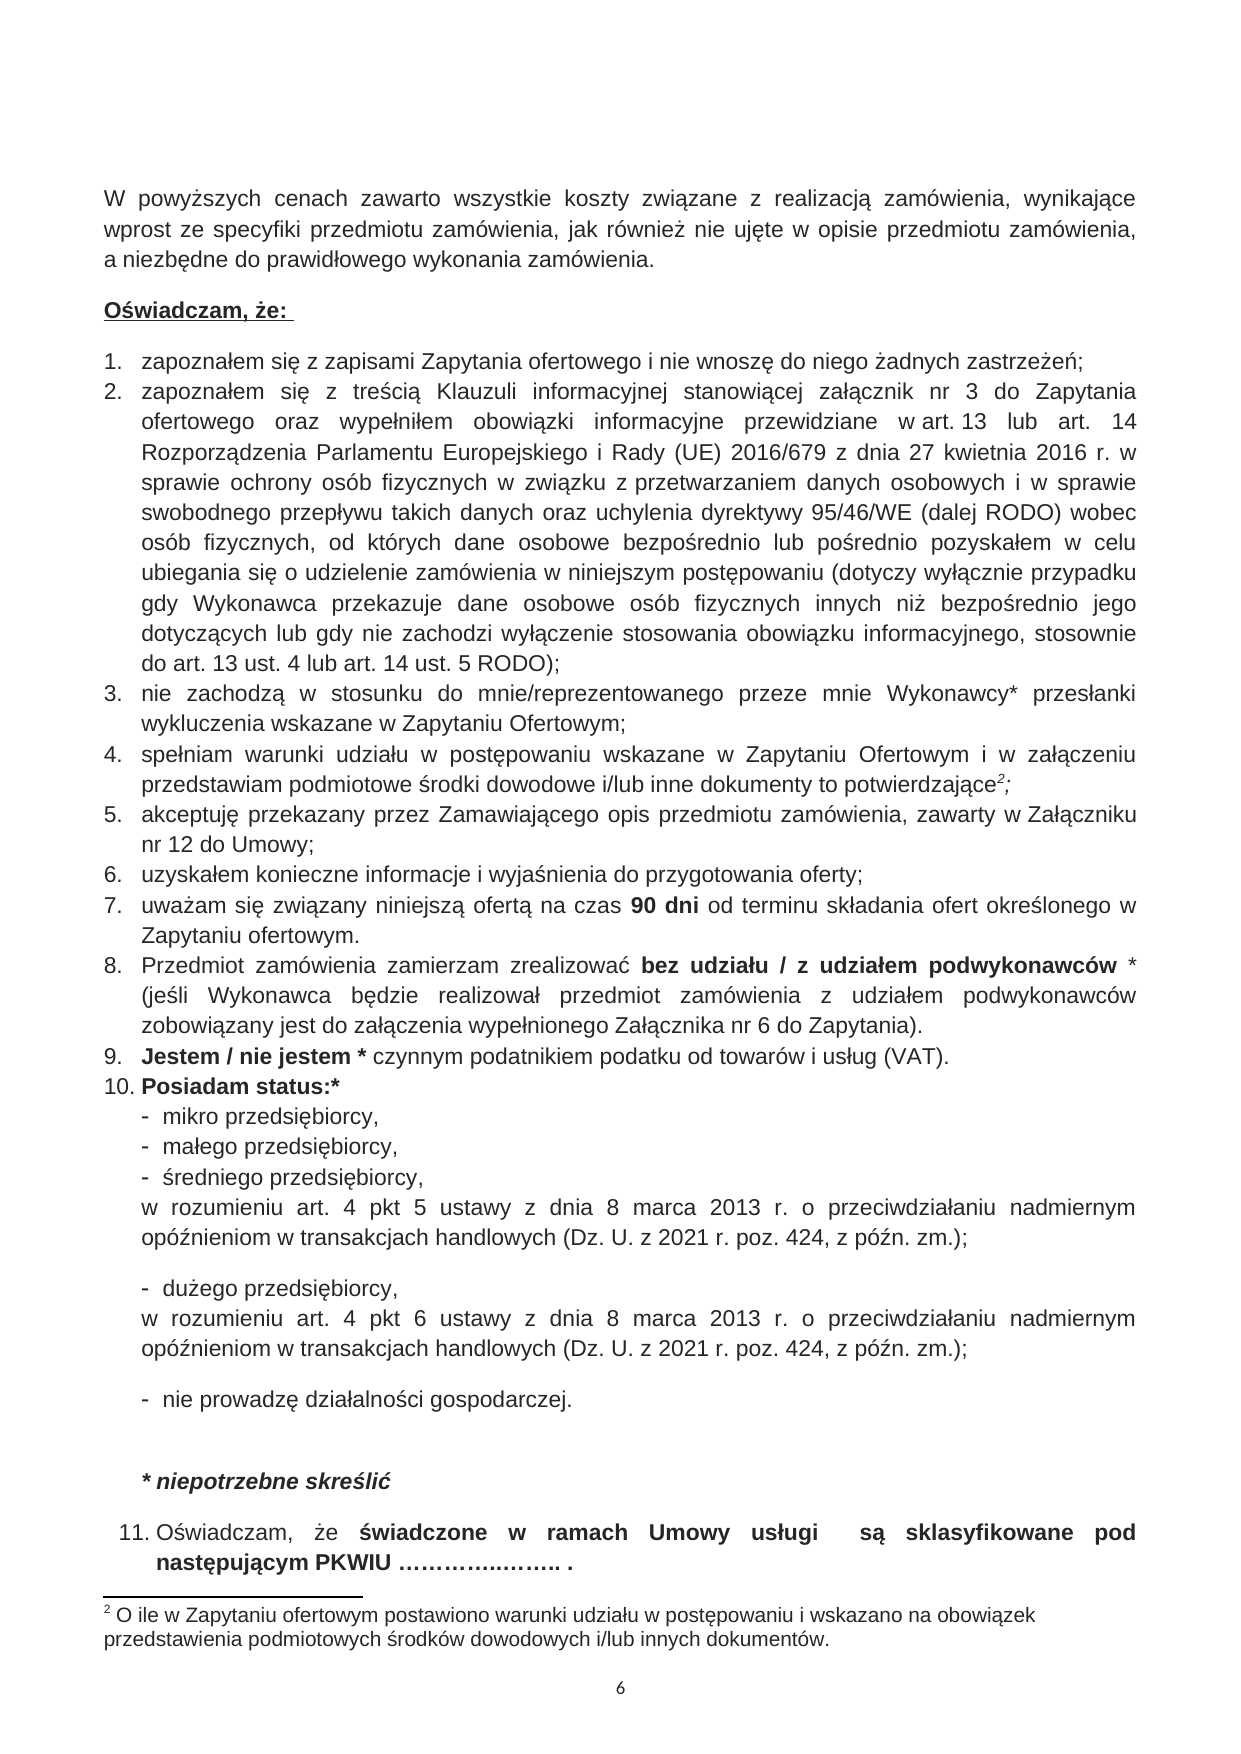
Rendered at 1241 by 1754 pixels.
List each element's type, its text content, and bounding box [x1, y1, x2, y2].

list średniego przedsiębiorcy, [141, 1163, 1137, 1190]
list zapoznałem się z zapisami Zapytania ofertowego i nie wnoszę do niego żadnych zastrzeżeń; [103, 348, 1137, 374]
list mikro przedsiębiorcy, [141, 1103, 1137, 1129]
text w rozumieniu art. 4 pkt 6 ustawy z dnia 8 marca 2013 r. o przeciwdziałaniu nadmiernym opóźnieniom w transakcjach handlowych (Dz. U. z 2021 r. poz. 424, z późn. zm.); [141, 1305, 1137, 1362]
list dużego przedsiębiorcy, [141, 1275, 1137, 1301]
list uważam się związany niniejszą ofertą na czas 90 dni od terminu składania ofert określonego w Zapytaniu ofertowym. [103, 892, 1137, 948]
list Jestem / nie jestem * czynnym podatnikiem podatku od towarów i usług (VAT). [103, 1043, 1137, 1069]
list Oświadczam, że świadczone w ramach Umowy usługi są sklasyfikowane pod następującym PKWIU …………..…….. . [118, 1519, 1137, 1575]
text * niepotrzebne skreślić [141, 1468, 1137, 1494]
list zapoznałem się z treścią Klauzuli informacyjnej stanowiącej załącznik nr 3 do Zapytania ofertowego oraz wypełniłem obowiązki informacyjne przewidziane w art. 13 lub art. 14 Rozporządzenia Parlamentu Europejskiego i Rady (UE) 2016/679 z dnia 27 kwietnia 2016 r. w sprawie ochrony osób fizycznych w związku z przetwarzaniem danych osobowych i w sprawie swobodnego przepływu takich danych oraz uchylenia dyrektywy 95/46/WE (dalej RODO) wobec osób fizycznych, od których dane osobowe bezpośrednio lub pośrednio pozyskałem w celu ubiegania się o udzielenie zamówienia w niniejszym postępowaniu (dotyczy wyłącznie przypadku gdy Wykonawca przekazuje dane osobowe osób fizycznych innych niż bezpośrednio jego dotyczących lub gdy nie zachodzi wyłączenie stosowania obowiązku informacyjnego, stosownie do art. 13 ust. 4 lub art. 14 ust. 5 RODO); [103, 378, 1137, 676]
list nie prowadzę działalności gospodarczej. [141, 1386, 1137, 1413]
text W powyższych cenach zawarto wszystkie koszty związane z realizacją zamówienia, wynikające wprost ze specyfiki przedmiotu zamówienia, jak również nie ujęte w opisie przedmiotu zamówienia, a niezbędne do prawidłowego wykonania zamówienia. [103, 185, 1137, 272]
text Oświadczam, że: [103, 297, 1137, 323]
list Przedmiot zamówienia zamierzam zrealizować bez udziału / z udziałem podwykonawców * (jeśli Wykonawca będzie realizował przedmiot zamówienia z udziałem podwykonawców zobowiązany jest do załączenia wypełnionego Załącznika nr 6 do Zapytania). [103, 952, 1137, 1039]
list małego przedsiębiorcy, [141, 1133, 1137, 1159]
text w rozumieniu art. 4 pkt 5 ustawy z dnia 8 marca 2013 r. o przeciwdziałaniu nadmiernym opóźnieniom w transakcjach handlowych (Dz. U. z 2021 r. poz. 424, z późn. zm.); [141, 1194, 1137, 1250]
list uzyskałem konieczne informacje i wyjaśnienia do przygotowania oferty; [103, 861, 1137, 888]
list spełniam warunki udziału w postępowaniu wskazane w Zapytaniu Ofertowym i w załączeniu przedstawiam podmiotowe środki dowodowe i/lub inne dokumenty to potwierdzające; [103, 741, 1137, 797]
list akceptuję przekazany przez Zamawiającego opis przedmiotu zamówienia, zawarty w Załączniku nr 12 do Umowy; [103, 801, 1137, 857]
list Posiadam status:* [103, 1073, 1137, 1099]
list nie zachodzą w stosunku do mnie/reprezentowanego przeze mnie Wykonawcy* przesłanki wykluczenia wskazane w Zapytaniu Ofertowym; [103, 680, 1137, 737]
